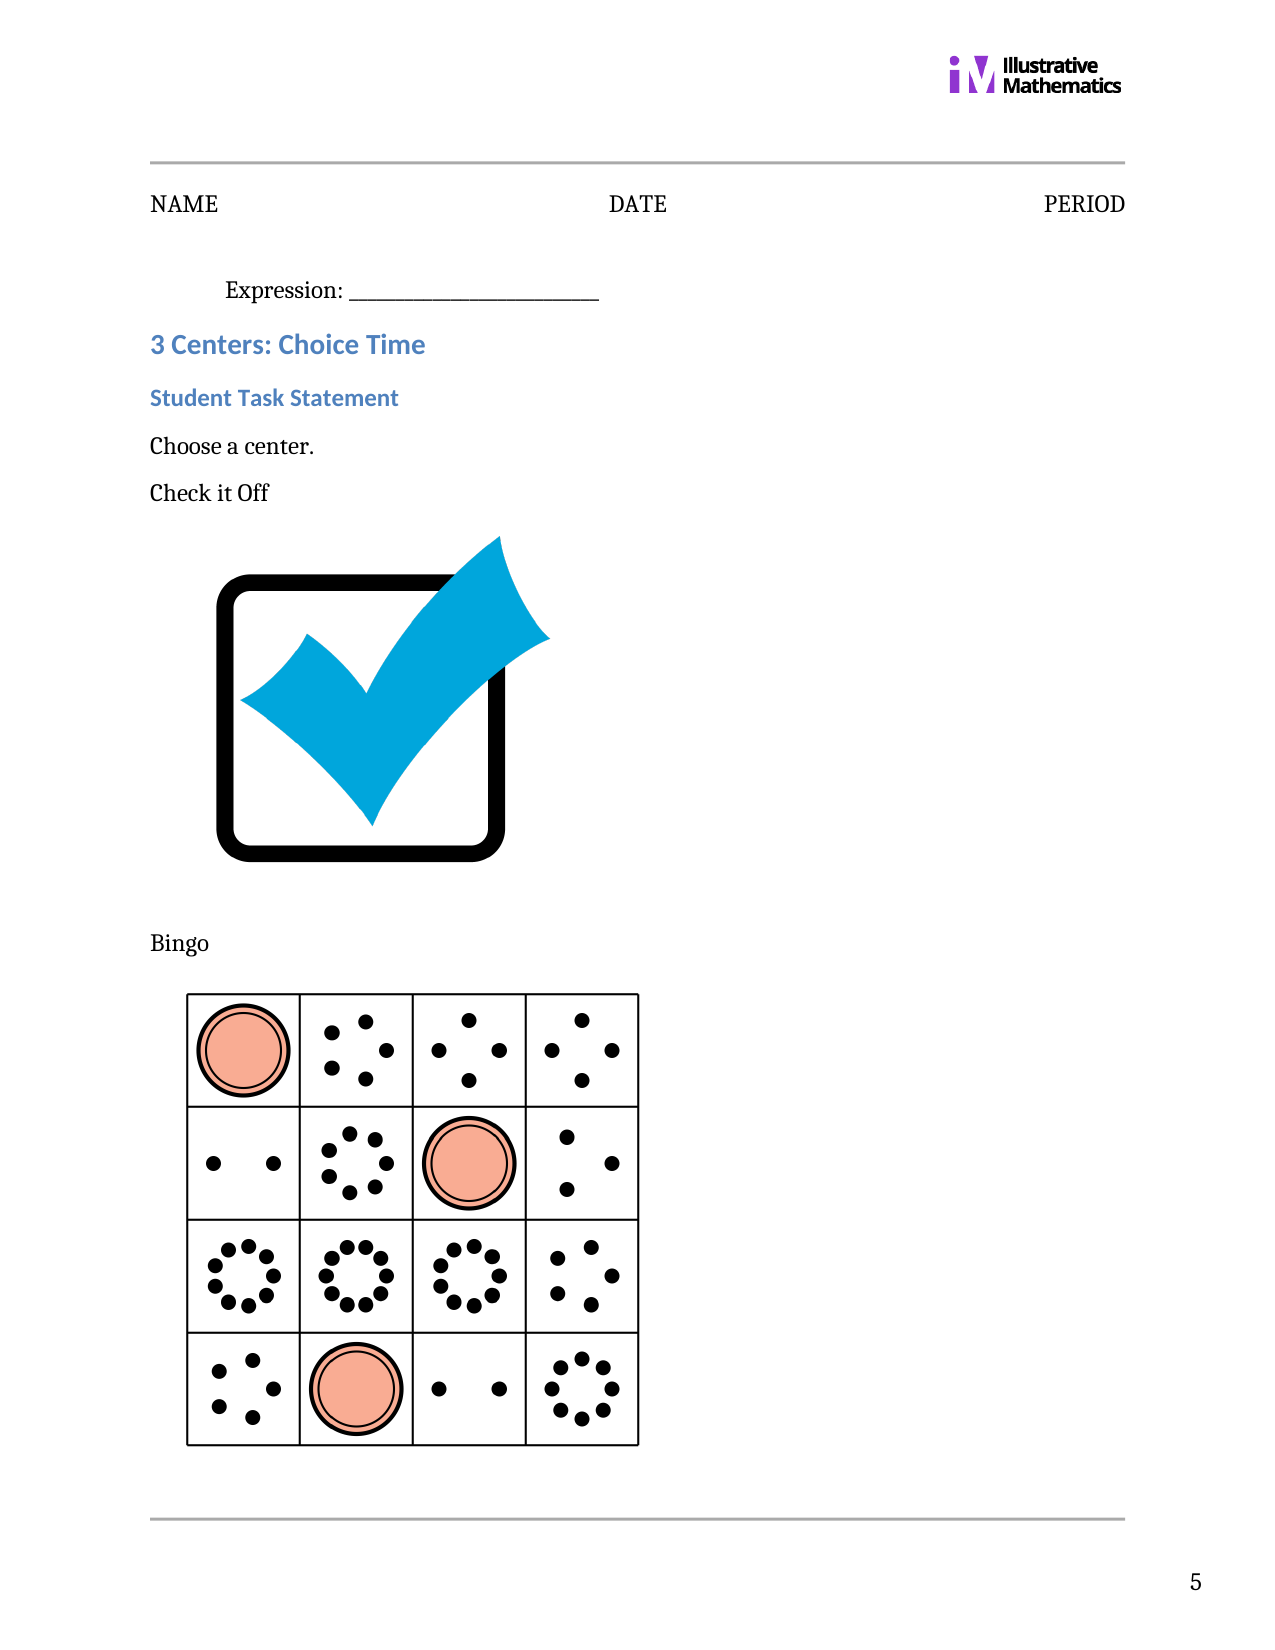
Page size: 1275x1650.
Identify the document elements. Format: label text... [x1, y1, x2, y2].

subtitle 3 Centers: Choice Time [150, 326, 1125, 361]
picture [949, 55, 1121, 93]
text Choose a center. [150, 432, 1125, 460]
picture [168, 976, 657, 1464]
text Check it Off [150, 479, 1125, 508]
text Bingo [150, 928, 1125, 957]
subtitle Student Task Statement [150, 382, 1125, 413]
list Expression: ___________________________ [175, 247, 1125, 305]
picture [168, 526, 553, 910]
